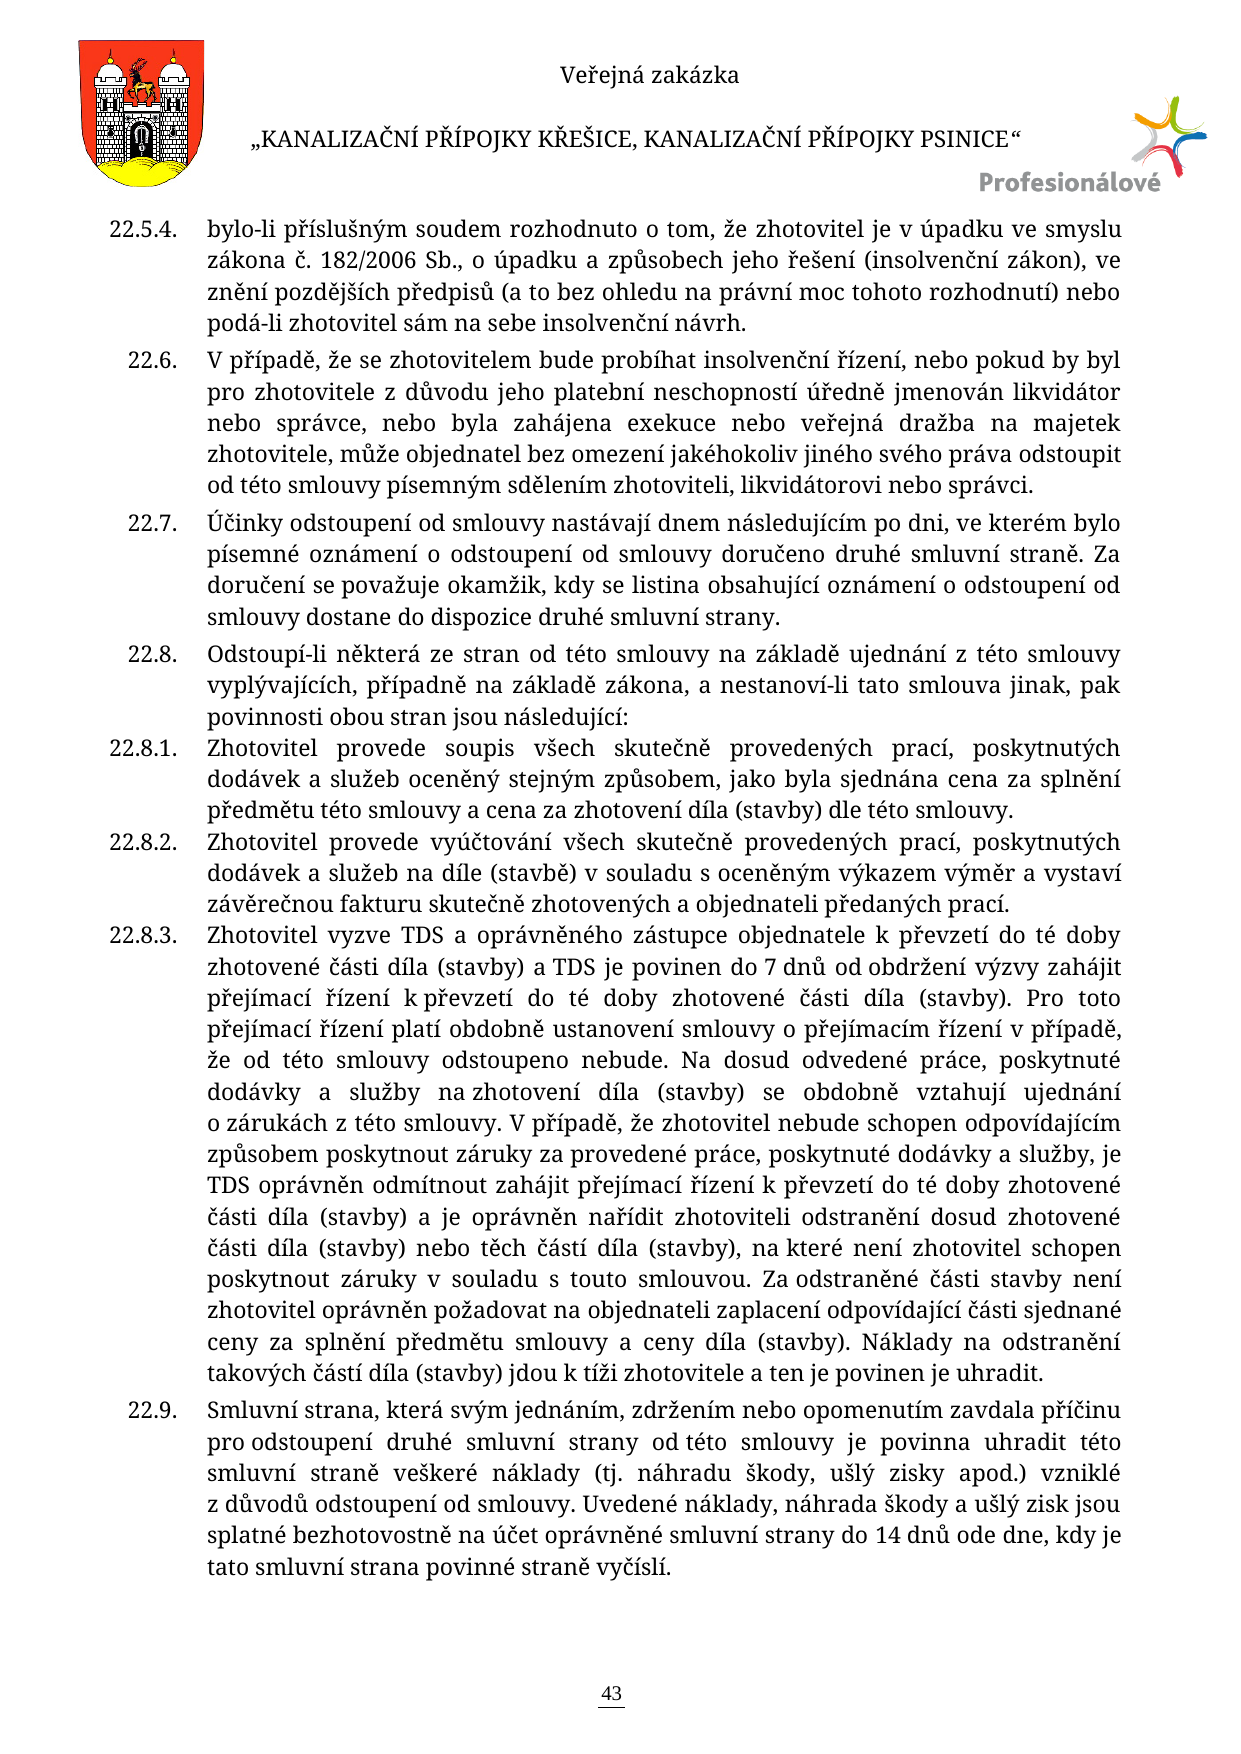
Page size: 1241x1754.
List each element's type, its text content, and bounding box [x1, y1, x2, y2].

list Zhotovitel vyzve TDS a oprávněného zástupce objednatele k převzetí do té doby zhotovené části díla (stavby) a TDS je povinen do 7 dnů od obdržení výzvy zahájit přejímací řízení k převzetí do té doby zhotovené části díla (stavby). Pro toto přejímací řízení platí obdobně ustanovení smlouvy o přejímacím řízení v případě, že od této smlouvy odstoupeno nebude. Na dosud odvedené práce, poskytnuté dodávky a služby na zhotovení díla (stavby) se obdobně vztahují ujednání o zárukách z této smlouvy. V případě, že zhotovitel nebude schopen odpovídajícím způsobem poskytnout záruky za provedené práce, poskytnuté dodávky a služby, je TDS oprávněn odmítnout zahájit přejímací řízení k převzetí do té doby zhotovené části díla (stavby) a je oprávněn nařídit zhotoviteli odstranění dosud zhotovené části díla (stavby) nebo těch částí díla (stavby), na které není zhotovitel schopen poskytnout záruky v souladu s touto smlouvou. Za odstraněné části stavby není zhotovitel oprávněn požadovat na objednateli zaplacení odpovídající části sjednané ceny za splnění předmětu smlouvy a ceny díla (stavby). Náklady na odstranění takových částí díla (stavby) jdou k tíži zhotovitele a ten je povinen je uhradit. [177, 919, 1122, 1388]
list bylo-li příslušným soudem rozhodnuto o tom, že zhotovitel je v úpadku ve smyslu zákona č. 182/2006 Sb., o úpadku a způsobech jeho řešení (insolvenční zákon), ve znění pozdějších předpisů (a to bez ohledu na právní moc tohoto rozhodnutí) nebo podá-li zhotovitel sám na sebe insolvenční návrh. [177, 213, 1122, 338]
list Účinky odstoupení od smlouvy nastávají dnem následujícím po dni, ve kterém bylo písemné oznámení o odstoupení od smlouvy doručeno druhé smluvní straně. Za doručení se považuje okamžik, kdy se listina obsahující oznámení o odstoupení od smlouvy dostane do dispozice druhé smluvní strany. [177, 507, 1122, 632]
list Smluvní strana, která svým jednáním, zdržením nebo opomenutím zavdala příčinu pro odstoupení druhé smluvní strany od této smlouvy je povinna uhradit této smluvní straně veškeré náklady (tj. náhradu škody, ušlý zisky apod.) vzniklé z důvodů odstoupení od smlouvy. Uvedené náklady, náhrada škody a ušlý zisk jsou splatné bezhotovostně na účet oprávněné smluvní strany do 14 dnů ode dne, kdy je tato smluvní strana povinné straně vyčíslí. [177, 1394, 1122, 1582]
list Zhotovitel provede vyúčtování všech skutečně provedených prací, poskytnutých dodávek a služeb na díle (stavbě) v souladu s oceněným výkazem výměr a vystaví závěrečnou fakturu skutečně zhotovených a objednateli předaných prací. [177, 826, 1122, 919]
picture [962, 82, 1220, 212]
list V případě, že se zhotovitelem bude probíhat insolvenční řízení, nebo pokud by byl pro zhotovitele z důvodu jeho platební neschopností úředně jmenován likvidátor nebo správce, nebo byla zahájena exekuce nebo veřejná dražba na majetek zhotovitele, může objednatel bez omezení jakéhokoliv jiného svého práva odstoupit od této smlouvy písemným sdělením zhotoviteli, likvidátorovi nebo správci. [177, 344, 1122, 501]
picture [78, 40, 205, 187]
list Odstoupí-li některá ze stran od této smlouvy na základě ujednání z této smlouvy vyplývajících, případně na základě zákona, a nestanoví-li tato smlouva jinak, pak povinnosti obou stran jsou následující: [177, 638, 1122, 732]
list Zhotovitel provede soupis všech skutečně provedených prací, poskytnutých dodávek a služeb oceněný stejným způsobem, jako byla sjednána cena za splnění předmětu této smlouvy a cena za zhotovení díla (stavby) dle této smlouvy. [177, 732, 1122, 826]
